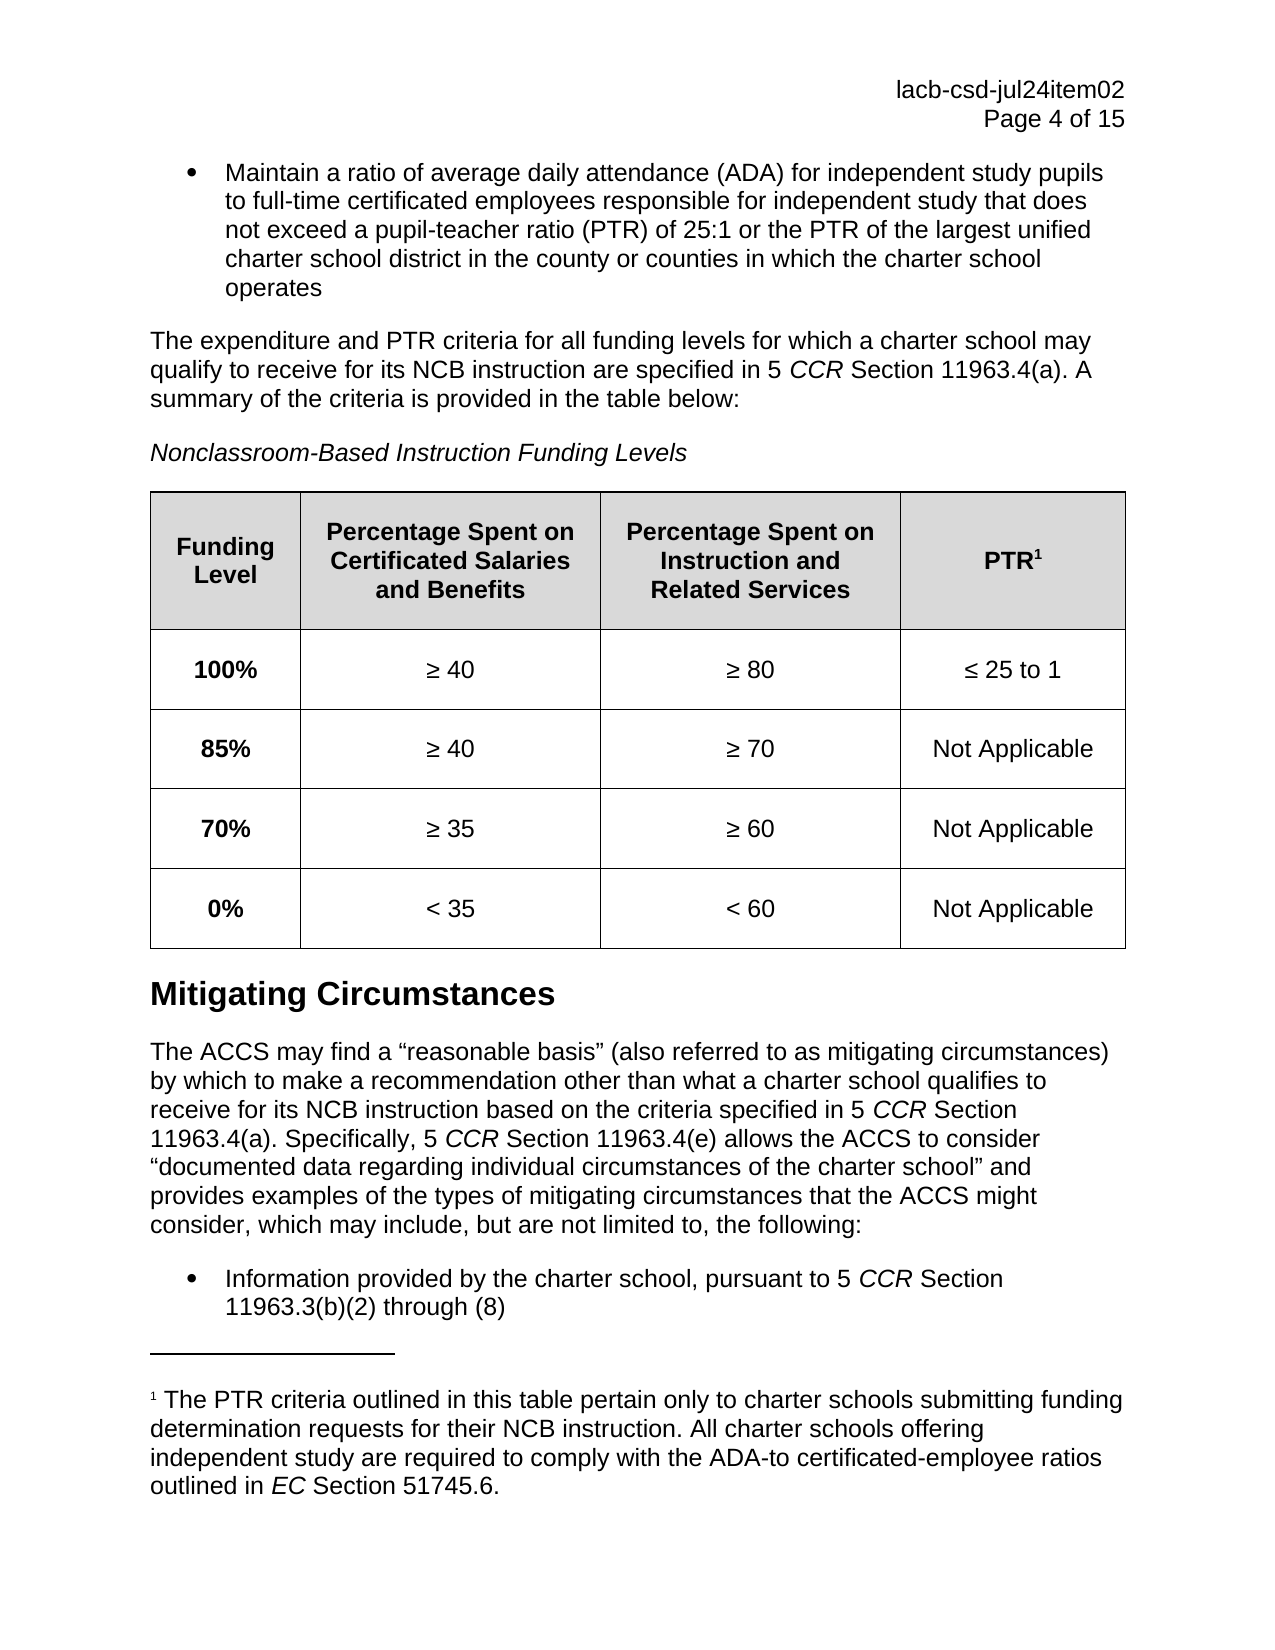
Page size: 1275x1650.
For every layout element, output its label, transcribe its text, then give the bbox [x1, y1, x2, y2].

table_header PTR [901, 493, 1125, 629]
table_cell Not Applicable [901, 710, 1125, 788]
text The ACCS may find a “reasonable basis” (also referred to as mitigating circumstances) by which to make a recommendation other than what a charter school qualifies to receive for its NCB instruction based on the criteria specified in 5 CCR Section 11963.4(a). Specifically, 5 CCR Section 11963.4(e) allows the ACCS to consider “documented data regarding individual circumstances of the charter school” and provides examples of the types of mitigating circumstances that the ACCS might consider, which may include, but are not limited to, the following: [150, 1037, 1125, 1238]
table_cell 70% [151, 789, 300, 868]
table_cell 100% [151, 630, 300, 708]
table_header Percentage Spent on Certificated Salaries and Benefits [301, 493, 600, 629]
table_cell ≥ 80 [601, 630, 900, 708]
list Maintain a ratio of average daily attendance (ADA) for independent study pupils to full-time certificated employees responsible for independent study that does not exceed a pupil-teacher ratio (PTR) of 25:1 or the PTR of the largest unified charter school district in the county or counties in which the charter school operates [187, 157, 1125, 301]
table_cell ≥ 40 [301, 630, 600, 708]
table_cell ≥ 60 [601, 789, 900, 868]
table_cell < 60 [601, 869, 900, 948]
table_cell ≥ 70 [601, 710, 900, 788]
table_header Funding Level [151, 493, 300, 629]
table_cell Not Applicable [901, 869, 1125, 948]
list Information provided by the charter school, pursuant to 5 CCR Section 11963.3(b)(2) through (8) [187, 1263, 1125, 1321]
table_header Percentage Spent on Instruction and Related Services [601, 493, 900, 629]
table_cell Not Applicable [901, 789, 1125, 868]
table_cell < 35 [301, 869, 600, 948]
table_cell 0% [151, 869, 300, 948]
table_cell 85% [151, 710, 300, 788]
text The expenditure and PTR criteria for all funding levels for which a charter school may qualify to receive for its NCB instruction are specified in 5 CCR Section 11963.4(a). A summary of the criteria is provided in the table below: [150, 326, 1125, 413]
table_cell ≥ 40 [301, 710, 600, 788]
table_cell ≤ 25 to 1 [901, 630, 1125, 708]
subtitle Mitigating Circumstances [150, 974, 1125, 1012]
text Nonclassroom-Based Instruction Funding Levels [150, 438, 1125, 466]
table_cell ≥ 35 [301, 789, 600, 868]
